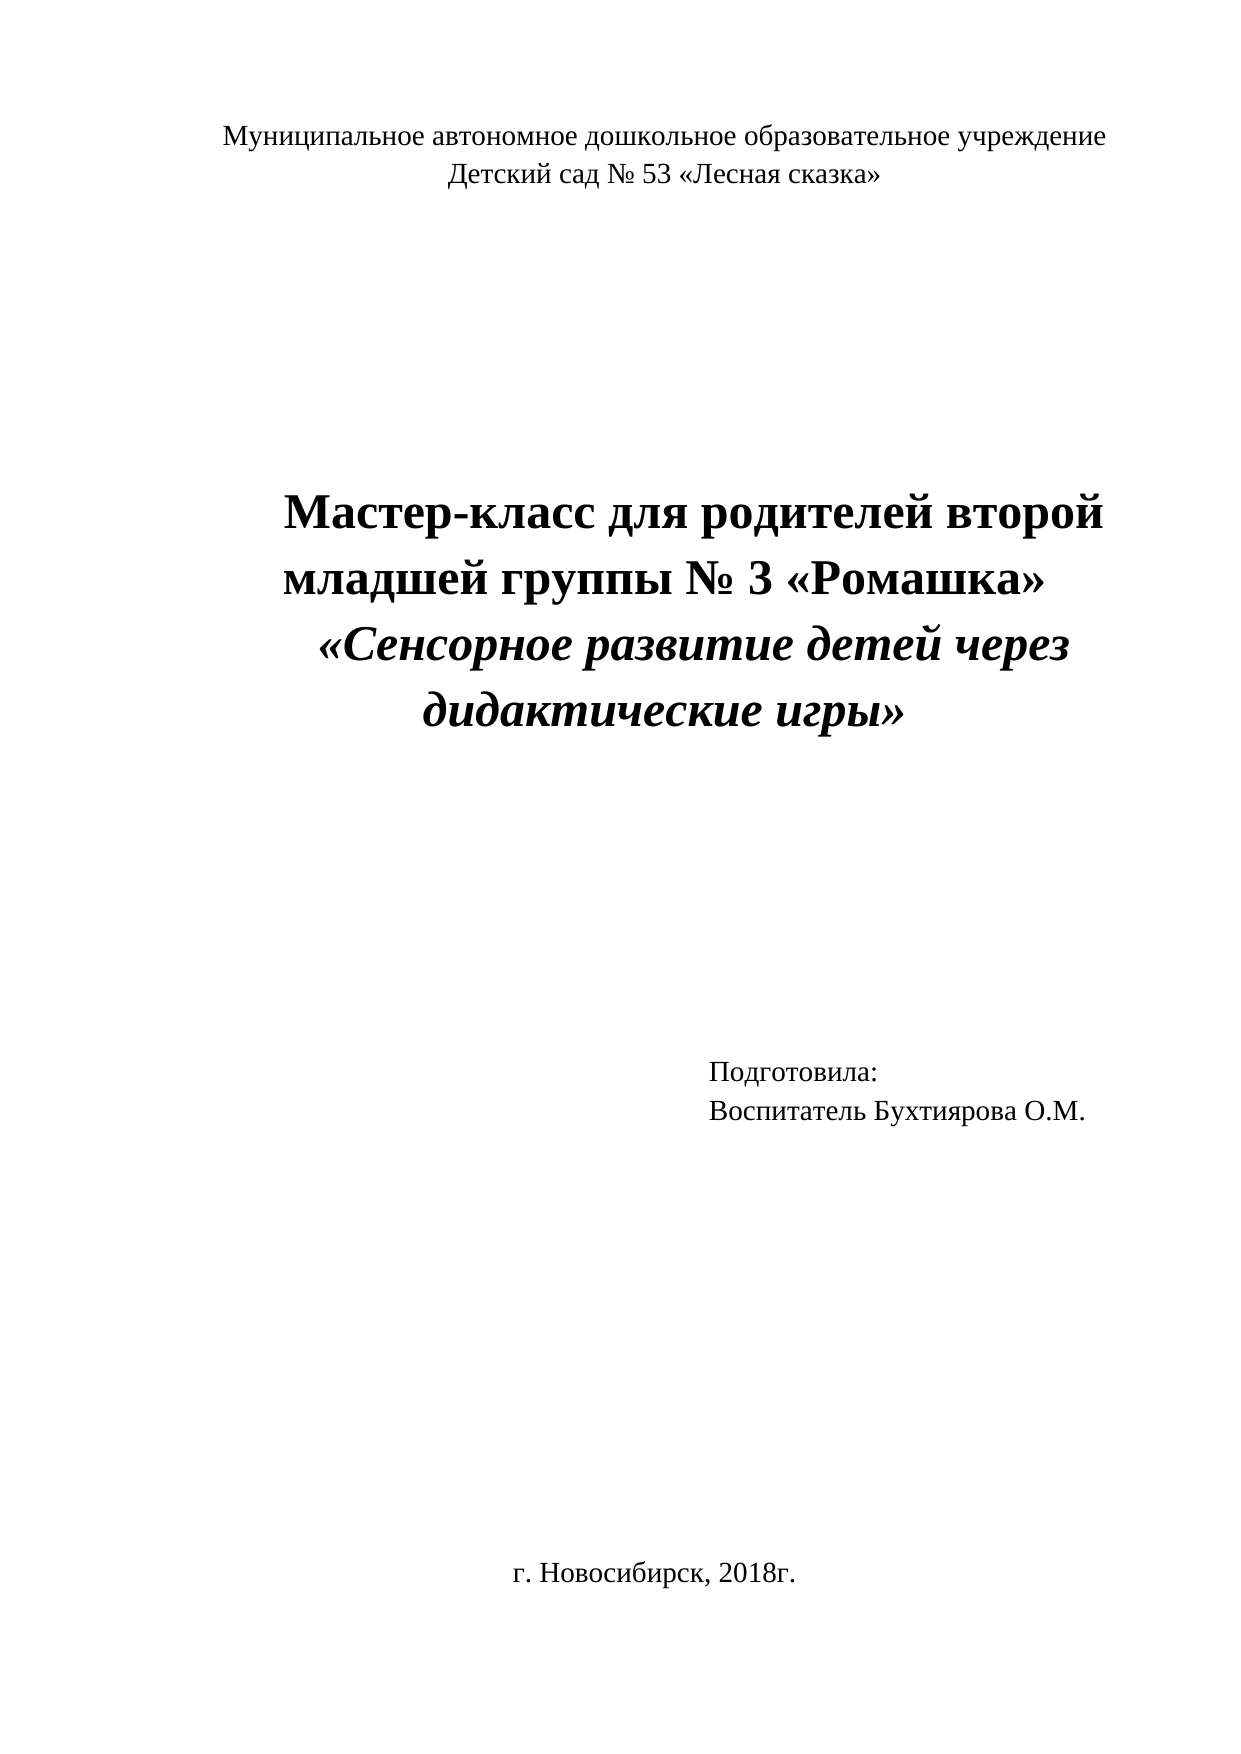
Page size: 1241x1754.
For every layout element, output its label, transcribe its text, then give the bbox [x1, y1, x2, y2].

text Детский сад № 53 «Лесная сказка» [177, 157, 1152, 190]
text Подготовила: [709, 1054, 1152, 1088]
text Воспитатель Бухтиярова О.М. [709, 1093, 1152, 1126]
text Мастер-класс для родителей второй младшей группы № 3 «Ромашка» [177, 482, 1152, 605]
text г. Новосибирск, 2018г. [177, 1555, 1152, 1589]
text «Сенсорное развитие детей через дидактические игры» [177, 614, 1152, 737]
text Муниципальное автономное дошкольное образовательное учреждение [177, 118, 1152, 152]
